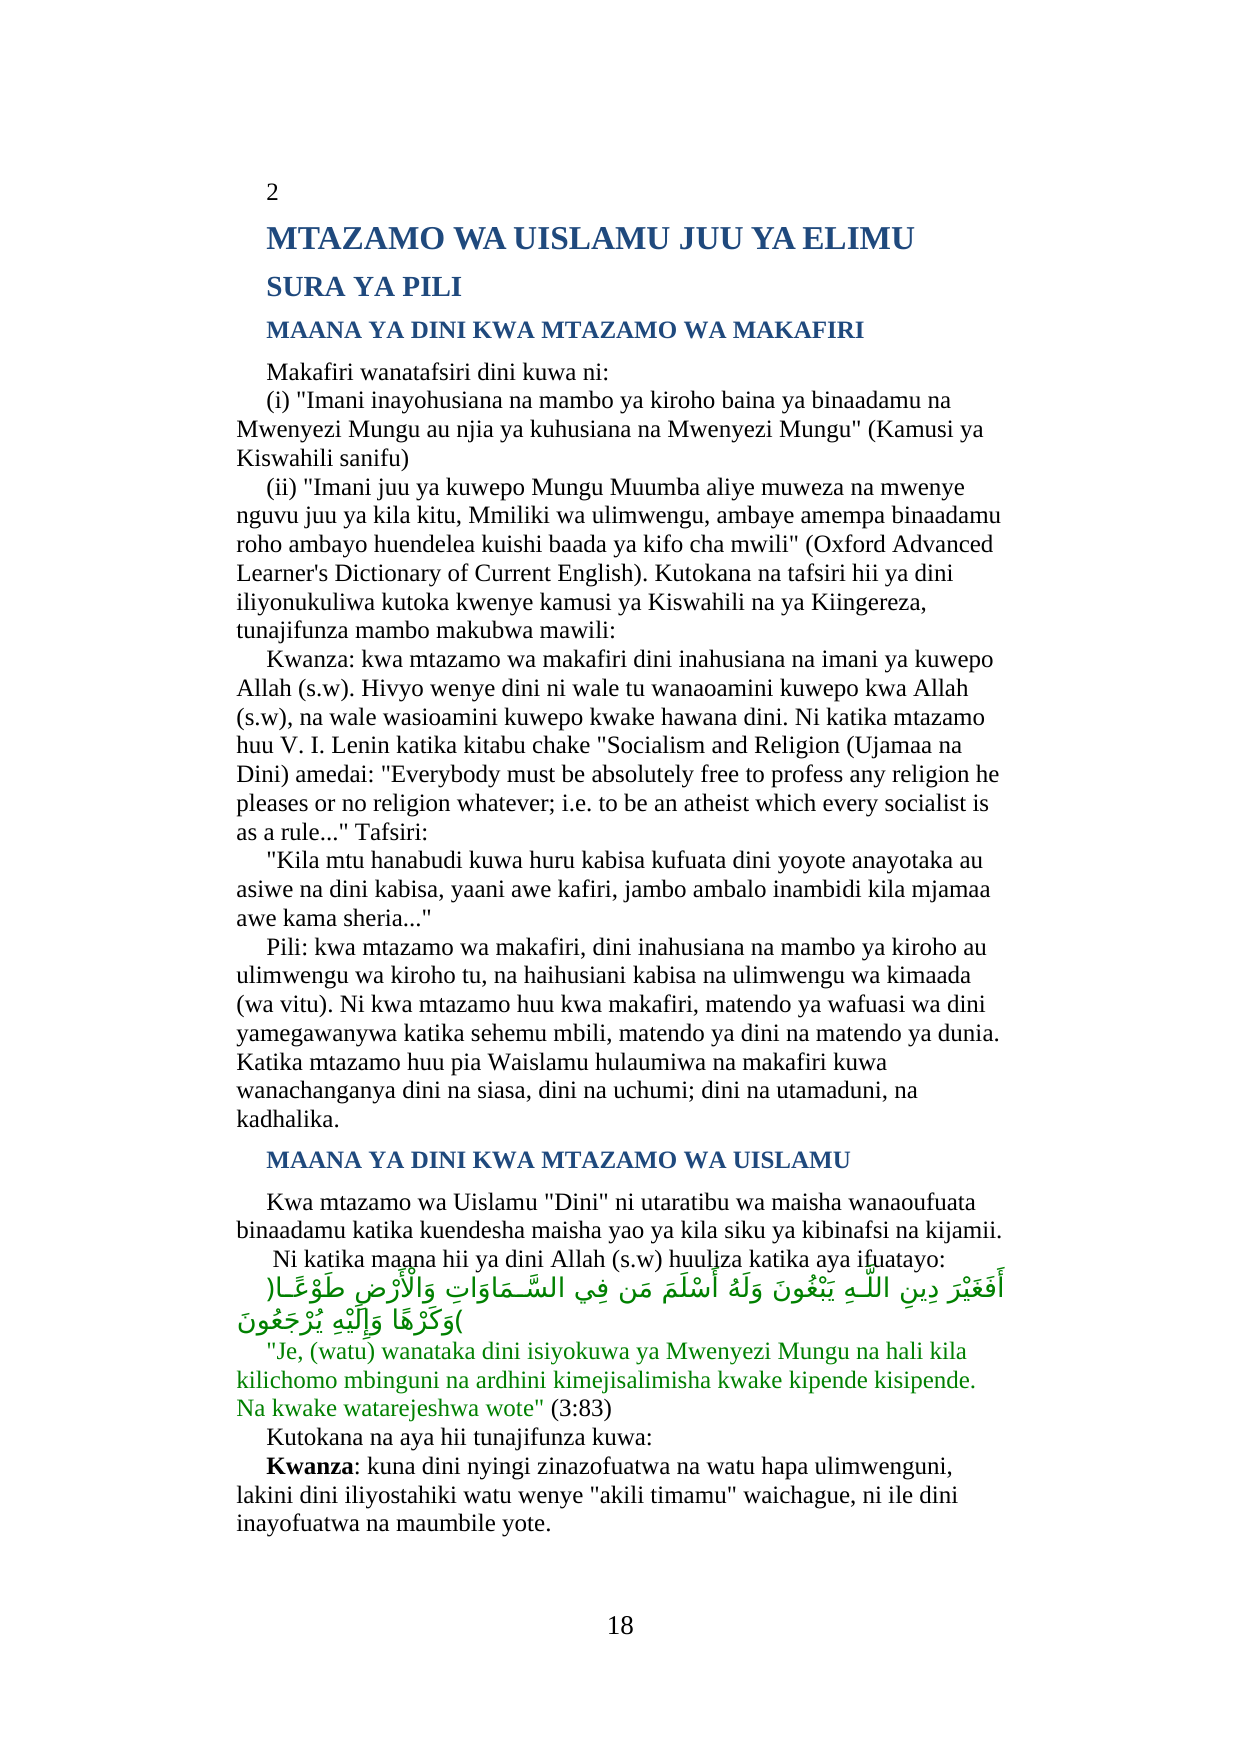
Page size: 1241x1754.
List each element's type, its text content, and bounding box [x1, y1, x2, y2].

text "Kila mtu hanabudi kuwa huru kabisa kufuata dini yoyote anayotaka au asiwe na dini kabisa, yaani awe kafiri, jambo ambalo inambidi kila mjamaa awe kama sheria..." [236, 845, 1004, 932]
subtitle MAANA YA DINI KWA MTAZAMO WA MAKAFIRI [236, 315, 1004, 344]
text (ii) "Imani juu ya kuwepo Mungu Muumba aliye muweza na mwenye nguvu juu ya kila kitu, Mmiliki wa ulimwengu, ambaye amempa binaadamu roho ambayo huendelea kuishi baada ya kifo cha mwili" (Oxford Advanced Learner's Dictionary of Current English). Kutokana na tafsiri hii ya dini iliyonukuliwa kutoka kwenye kamusi ya Kiswahili na ya Kiingereza, tunajifunza mambo makubwa mawili: [236, 472, 1004, 644]
text Kwa mtazamo wa Uislamu "Dini" ni utaratibu wa maisha wanaoufuata binaadamu katika kuendesha maisha yao ya kila siku ya kibinafsi na kijamii. [236, 1187, 1004, 1244]
text Kwanza: kwa mtazamo wa makafiri dini inahusiana na imani ya kuwepo Allah (s.w). Hivyo wenye dini ni wale tu wanaoamini kuwepo kwa Allah (s.w), na wale wasioamini kuwepo kwake hawana dini. Ni katika mtazamo huu V. I. Lenin katika kitabu chake "Socialism and Religion (Ujamaa na Dini) amedai: "Everybody must be absolutely free to profess any religion he pleases or no religion whatever; i.e. to be an atheist which every socialist is as a rule..." Tafsiri: [236, 644, 1004, 845]
text Pili: kwa mtazamo wa makafiri, dini inahusiana na mambo ya kiroho au ulimwengu wa kiroho tu, na haihusiani kabisa na ulimwengu wa kimaada (wa vitu). Ni kwa mtazamo huu kwa makafiri, matendo ya wafuasi wa dini yamegawanywa katika sehemu mbili, matendo ya dini na matendo ya dunia. Katika mtazamo huu pia Waislamu hulaumiwa na makafiri kuwa wanachanganya dini na siasa, dini na uchumi; dini na utamaduni, na kadhalika. [236, 932, 1004, 1133]
text Kutokana na aya hii tunajifunza kuwa: [236, 1422, 1004, 1451]
text Kwanza: kuna dini nyingi zinazofuatwa na watu hapa ulimwenguni, lakini dini iliyostahiki watu wenye "akili timamu" waichague, ni ile dini inayofuatwa na maumbile yote. [236, 1451, 1004, 1537]
text (i) "Imani inayohusiana na mambo ya kiroho baina ya binaadamu na Mwenyezi Mungu au njia ya kuhusiana na Mwenyezi Mungu" (Kamusi ya Kiswahili sanifu) [236, 385, 1004, 472]
text 2 [236, 177, 1004, 206]
subtitle SURA YA PILI [236, 269, 1004, 303]
subtitle MTAZAMO WA UISLAMU JUU YA ELIMU [236, 218, 1004, 257]
text ﴿أَفَغَيْرَ دِينِ اللَّـهِ يَبْغُونَ وَلَهُ أَسْلَمَ مَن فِي السَّمَاوَاتِ وَالْأَرْضِ طَوْعًا وَكَرْهًا وَإِلَيْهِ يُرْجَعُونَ﴾ [236, 1273, 1004, 1336]
text "Je, (watu) wanataka dini isiyokuwa ya Mwenyezi Mungu na hali kila kilichomo mbinguni na ardhini kimejisalimisha kwake kipende kisipende. Na kwake watarejeshwa wote" (3:83) [236, 1336, 1004, 1422]
text Makafiri wanatafsiri dini kuwa ni: [236, 357, 1004, 385]
text Ni katika maana hii ya dini Allah (s.w) huuliza katika aya ifuatayo: [236, 1244, 1004, 1273]
subtitle MAANA YA DINI KWA MTAZAMO WA UISLAMU [236, 1145, 1004, 1174]
